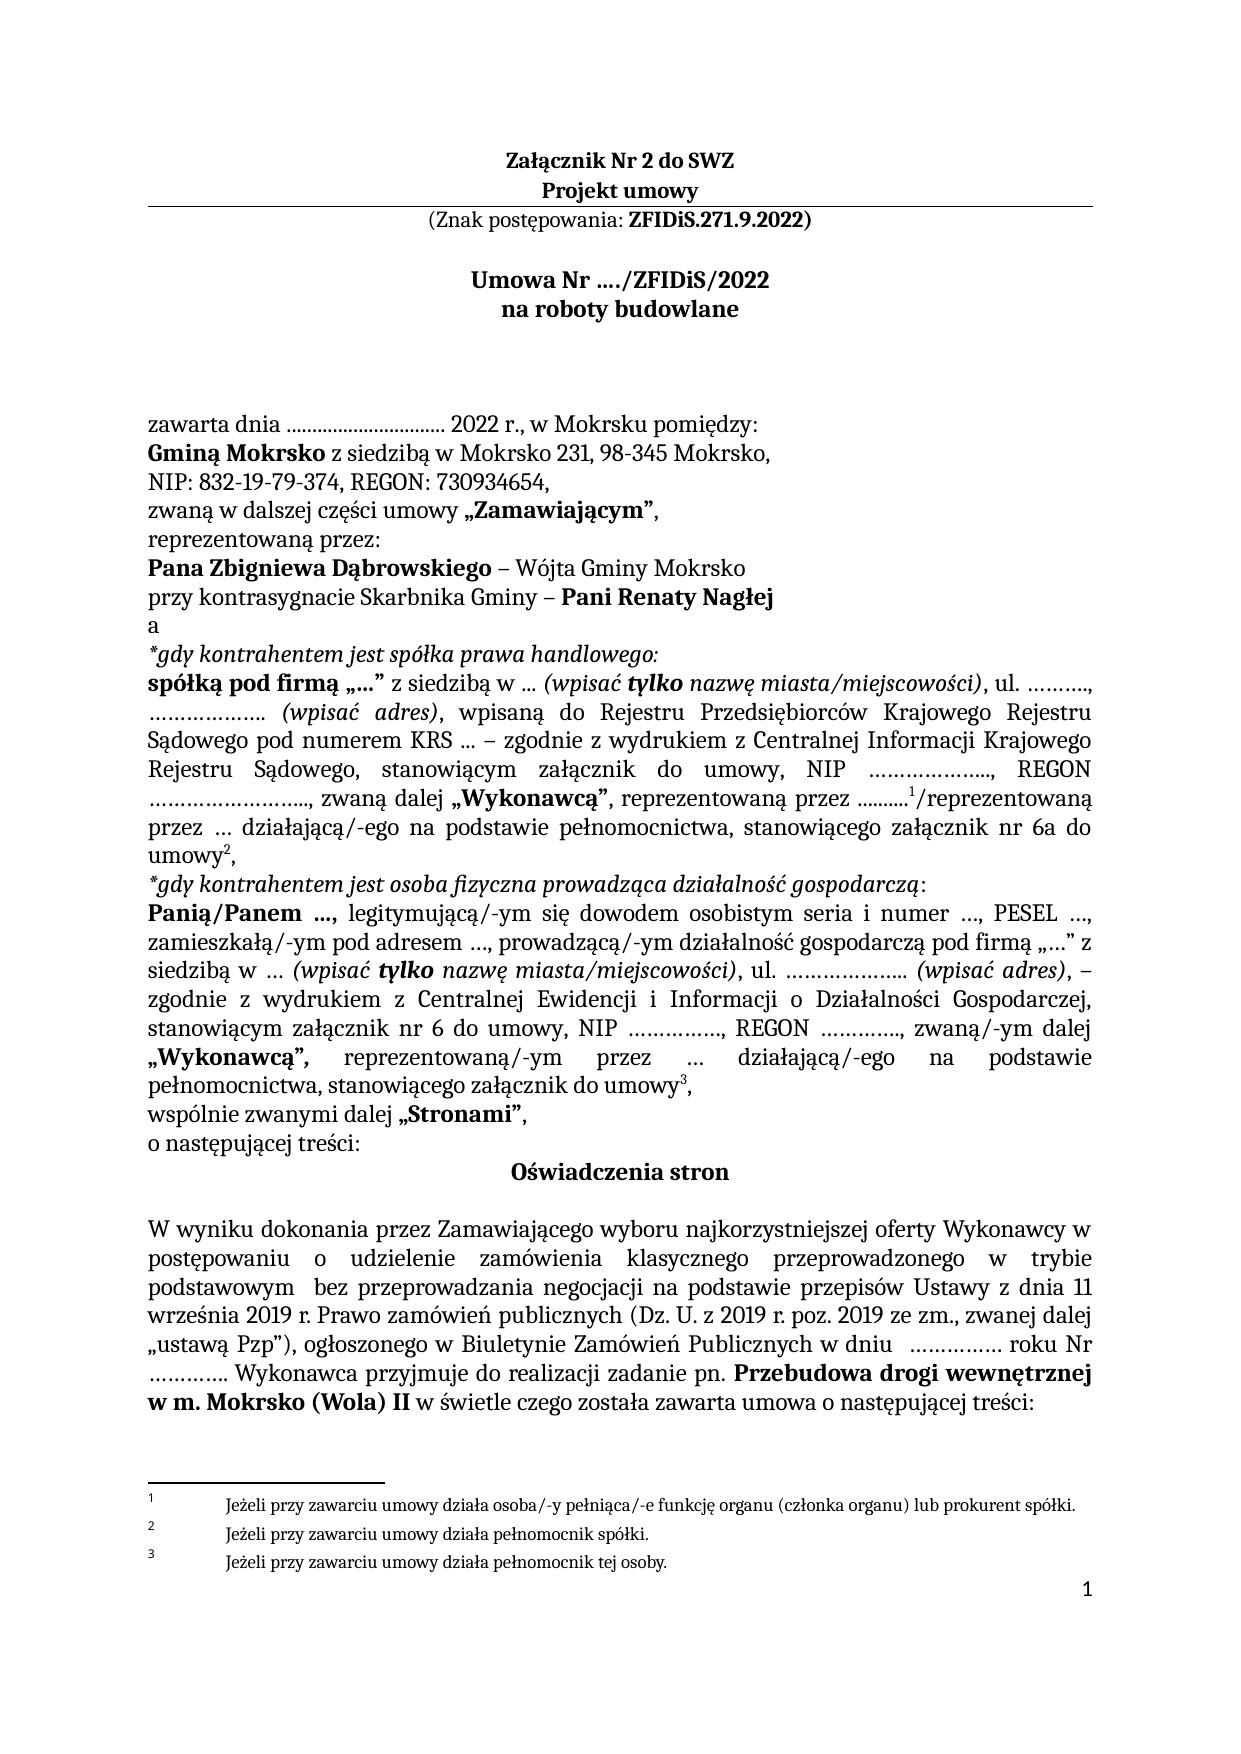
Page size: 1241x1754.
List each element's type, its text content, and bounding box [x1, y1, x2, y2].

text a [148, 611, 1093, 640]
text spółką pod firmą „…” z siedzibą w ... (wpisać tylko nazwę miasta/miejscowości), ul. ………., ………………. (wpisać adres), wpisaną do Rejestru Przedsiębiorców Krajowego Rejestru Sądowego pod numerem KRS ... – zgodnie z wydrukiem z Centralnej Informacji Krajowego Rejestru Sądowego, stanowiącym załącznik do umowy, NIP ……………….., REGON …………………….., zwaną dalej „Wykonawcą”, reprezentowaną przez ........../reprezentowaną przez … działającą/-ego na podstawie pełnomocnictwa, stanowiącego załącznik nr 6a do umowy, [148, 669, 1093, 870]
text przy kontrasygnacie Skarbnika Gminy – Pani Renaty Nagłej [148, 582, 1093, 611]
text wspólnie zwanymi dalej „Stronami”, [148, 1100, 1093, 1129]
text *gdy kontrahentem jest osoba fizyczna prowadząca działalność gospodarczą: [148, 870, 1093, 899]
text *gdy kontrahentem jest spółka prawa handlowego: [148, 640, 1093, 669]
text zwaną w dalszej części umowy „Zamawiającym”, [148, 496, 1093, 525]
text Panią/Panem …, legitymującą/-ym się dowodem osobistym seria i numer …, PESEL …, zamieszkałą/-ym pod adresem …, prowadzącą/-ym działalność gospodarczą pod firmą „…” z siedzibą w … (wpisać tylko nazwę miasta/miejscowości), ul. ……………….. (wpisać adres), – zgodnie z wydrukiem z Centralnej Ewidencji i Informacji o Działalności Gospodarczej, stanowiącym załącznik nr 6 do umowy, NIP ……………, REGON …………., zwaną/-ym dalej „Wykonawcą”, reprezentowaną/-ym przez … działającą/-ego na podstawie pełnomocnictwa, stanowiącego załącznik do umowy, [148, 899, 1093, 1100]
text Oświadczenia stron [148, 1157, 1093, 1186]
text zawarta dnia ............................... 2022 r., w Mokrsku pomiędzy: [148, 410, 1093, 439]
text reprezentowaną przez: [148, 525, 1093, 554]
text Projekt umowy [148, 178, 1093, 206]
list W wyniku dokonania przez Zamawiającego wyboru najkorzystniejszej oferty Wykonawcy w postępowaniu o udzielenie zamówienia klasycznego przeprowadzonego w trybie podstawowym bez przeprowadzania negocjacji na podstawie przepisów Ustawy z dnia 11 września 2019 r. Prawo zamówień publicznych (Dz. U. z 2019 r. poz. 2019 ze zm., zwanej dalej „ustawą Pzp”), ogłoszonego w Biuletynie Zamówień Publicznych w dniu …………… roku Nr …………. Wykonawca przyjmuje do realizacji zadanie pn. Przebudowa drogi wewnętrznej w m. Mokrsko (Wola) II w świetle czego została zawarta umowa o następującej treści: [148, 1215, 1093, 1416]
text Umowa Nr …./ZFIDiS/2022 [148, 266, 1093, 295]
text Załącznik Nr 2 do SWZ [148, 148, 1093, 174]
text NIP: 832-19-79-374, REGON: 730934654, [148, 467, 1093, 496]
text na roboty budowlane [148, 295, 1093, 324]
text (Znak postępowania: ZFIDiS.271.9.2022) [148, 207, 1093, 234]
text Gminą Mokrsko z siedzibą w Mokrsko 231, 98-345 Mokrsko, [148, 439, 1093, 467]
text Pana Zbigniewa Dąbrowskiego – Wójta Gminy Mokrsko [148, 554, 1093, 582]
text o następującej treści: [148, 1129, 1093, 1157]
